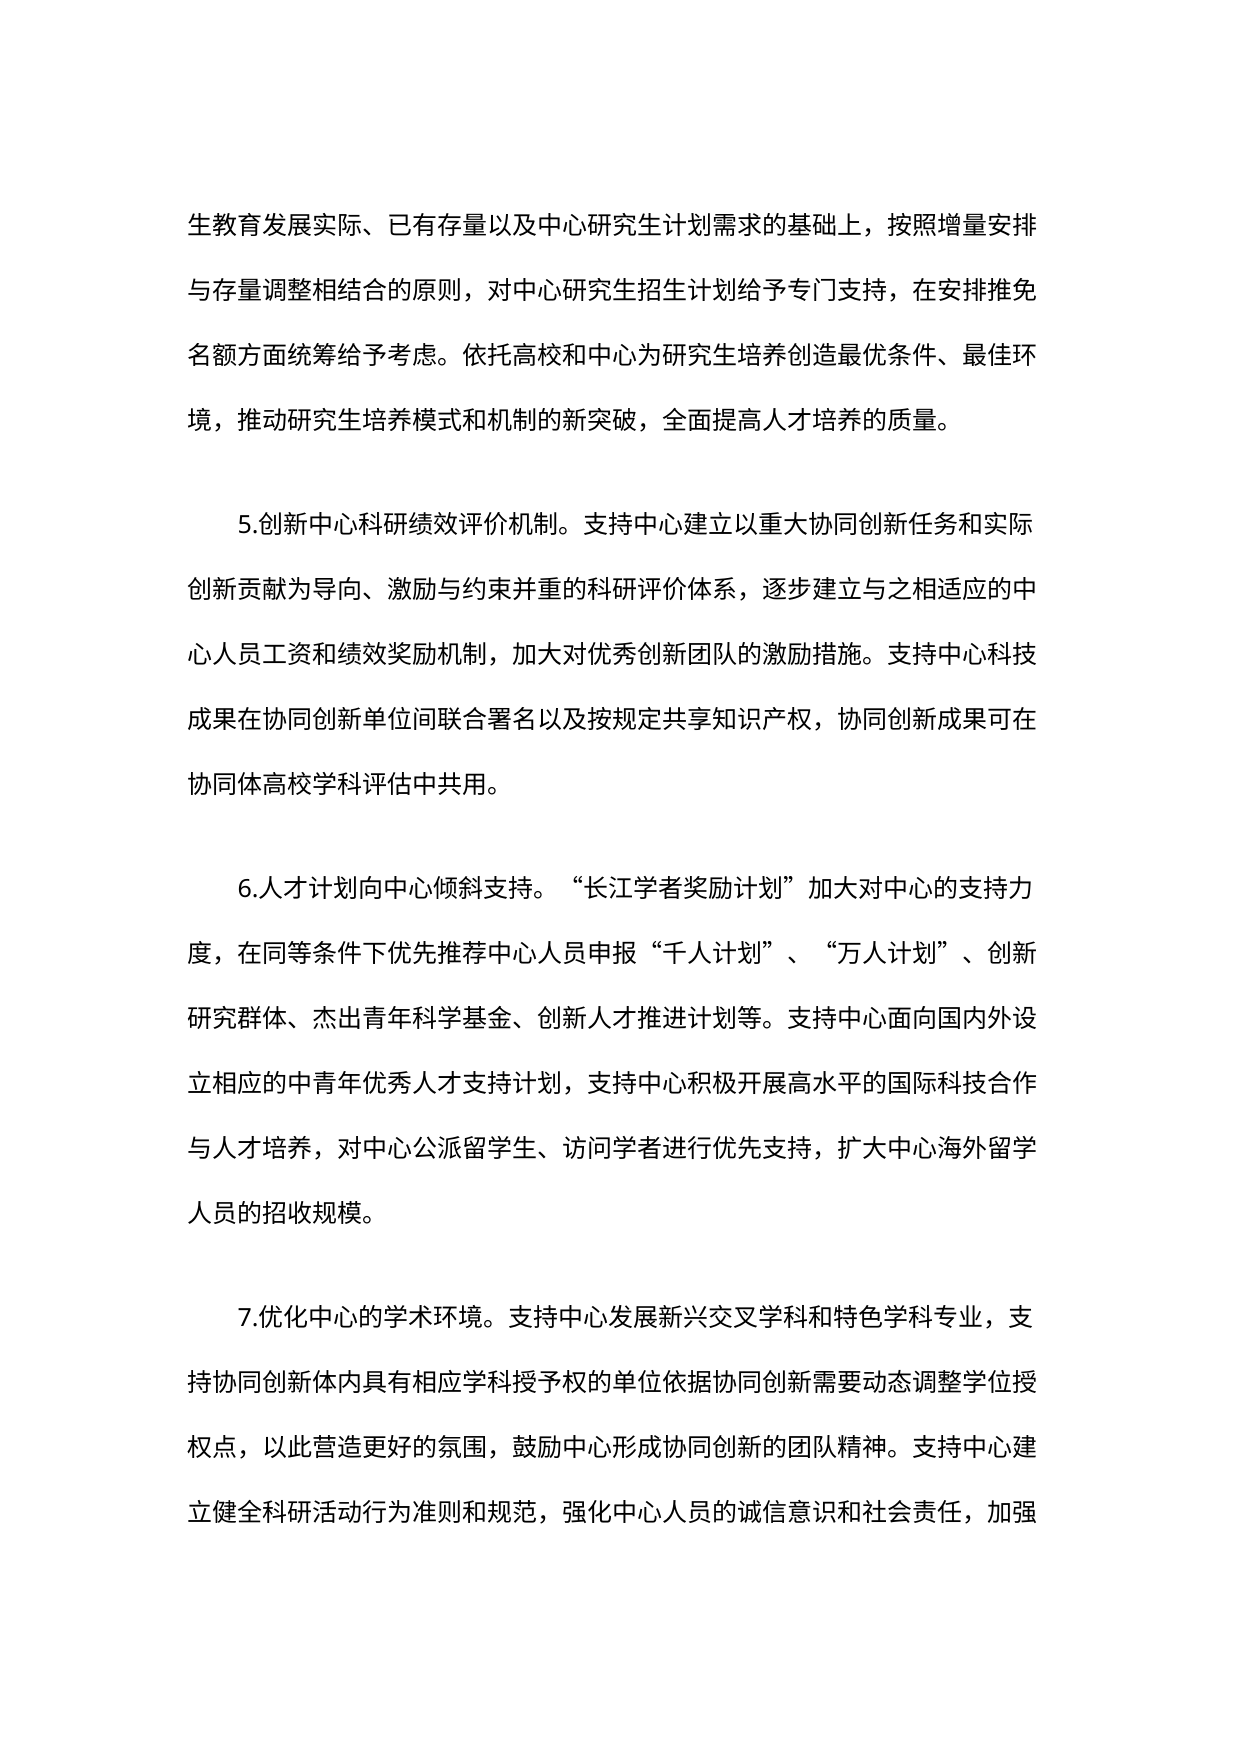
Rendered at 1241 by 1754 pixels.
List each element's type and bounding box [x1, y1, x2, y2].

table_header [188, 162, 1053, 1543]
